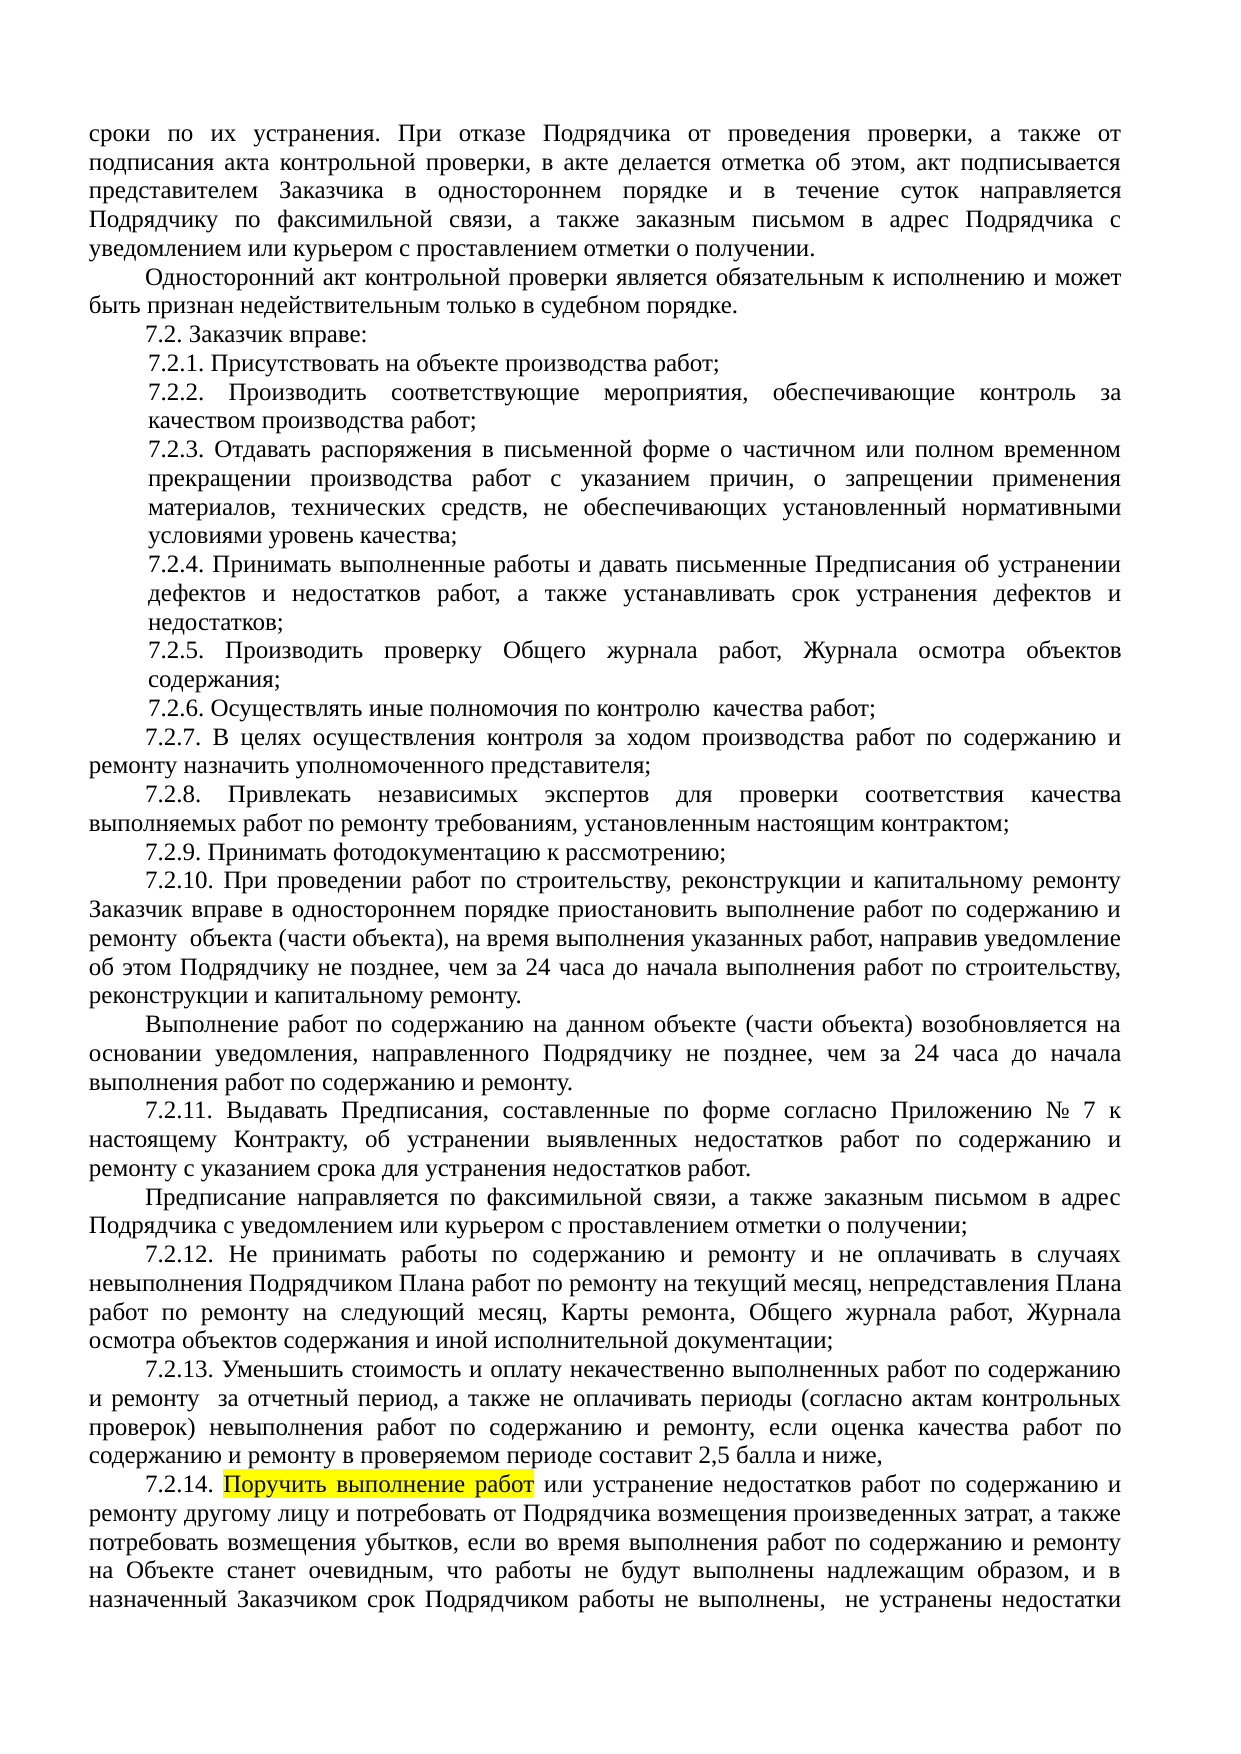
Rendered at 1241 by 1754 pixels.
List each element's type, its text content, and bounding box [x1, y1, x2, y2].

text Выполнение работ по содержанию на данном объекте (части объекта) возобновляется на основании уведомления, направленного Подрядчику не позднее, чем за 24 часа до начала выполнения работ по содержанию и ремонту. [89, 1009, 1122, 1096]
text 7.2.8. Привлекать независимых экспертов для проверки соответствия качества выполняемых работ по ремонту требованиям, установленным настоящим контрактом; [89, 779, 1122, 837]
text 7.2.3. Отдавать распоряжения в письменной форме о частичном или полном временном прекращении производства работ с указанием причин, о запрещении применения материалов, технических средств, не обеспечивающих установленный нормативными условиями уровень качества; [148, 434, 1122, 549]
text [89, 118, 1122, 262]
text 7.2.10. При проведении работ по строительству, реконструкции и капитальному ремонту Заказчик вправе в одностороннем порядке приостановить выполнение работ по содержанию и ремонту объекта (части объекта), на время выполнения указанных работ, направив уведомление об этом Подрядчику не позднее, чем за 24 часа до начала выполнения работ по строительству, реконструкции и капитальному ремонту. [89, 866, 1122, 1009]
text 7.2.1. Присутствовать на объекте производства работ; [148, 348, 1122, 377]
text 7.2.6. Осуществлять иные полномочия по контролю качества работ; [148, 693, 1122, 722]
text 7.2.4. Принимать выполненные работы и давать письменные Предписания об устранении дефектов и недостатков работ, а также устанавливать срок устранения дефектов и недостатков; [148, 549, 1122, 636]
text 7.2.5. Производить проверку Общего журнала работ, Журнала осмотра объектов содержания; [148, 636, 1122, 693]
text 7.2.9. Принимать фотодокументацию к рассмотрению; [89, 837, 1122, 866]
text Предписание направляется по факсимильной связи, а также заказным письмом в адрес Подрядчика с уведомлением или курьером с проставлением отметки о получении; [89, 1182, 1122, 1239]
text 7.2.7. В целях осуществления контроля за ходом производства работ по содержанию и ремонту назначить уполномоченного представителя; [89, 722, 1122, 779]
text 7.2.2. Производить соответствующие мероприятия, обеспечивающие контроль за качеством производства работ; [148, 377, 1122, 434]
text 7.2.12. Не принимать работы по содержанию и ремонту и не оплачивать в случаях невыполнения Подрядчиком Плана работ по ремонту на текущий месяц, непредставления Плана работ по ремонту на следующий месяц, Карты ремонта, Общего журнала работ, Журнала осмотра объектов содержания и иной исполнительной документации; [89, 1239, 1122, 1354]
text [89, 1469, 1122, 1613]
text 7.2. Заказчик вправе: [89, 319, 1122, 348]
text 7.2.13. Уменьшить стоимость и оплату некачественно выполненных работ по содержанию и ремонту за отчетный период, а также не оплачивать периоды (согласно актам контрольных проверок) невыполнения работ по содержанию и ремонту, если оценка качества работ по содержанию и ремонту в проверяемом периоде составит 2,5 балла и ниже, [89, 1354, 1122, 1469]
text 7.2.11. Выдавать Предписания, составленные по форме согласно Приложению № 7 к настоящему Контракту, об устранении выявленных недостатков работ по содержанию и ремонту с указанием срока для устранения недостатков работ. [89, 1096, 1122, 1182]
text Односторонний акт контрольной проверки является обязательным к исполнению и может быть признан недействительным только в судебном порядке. [89, 262, 1122, 319]
